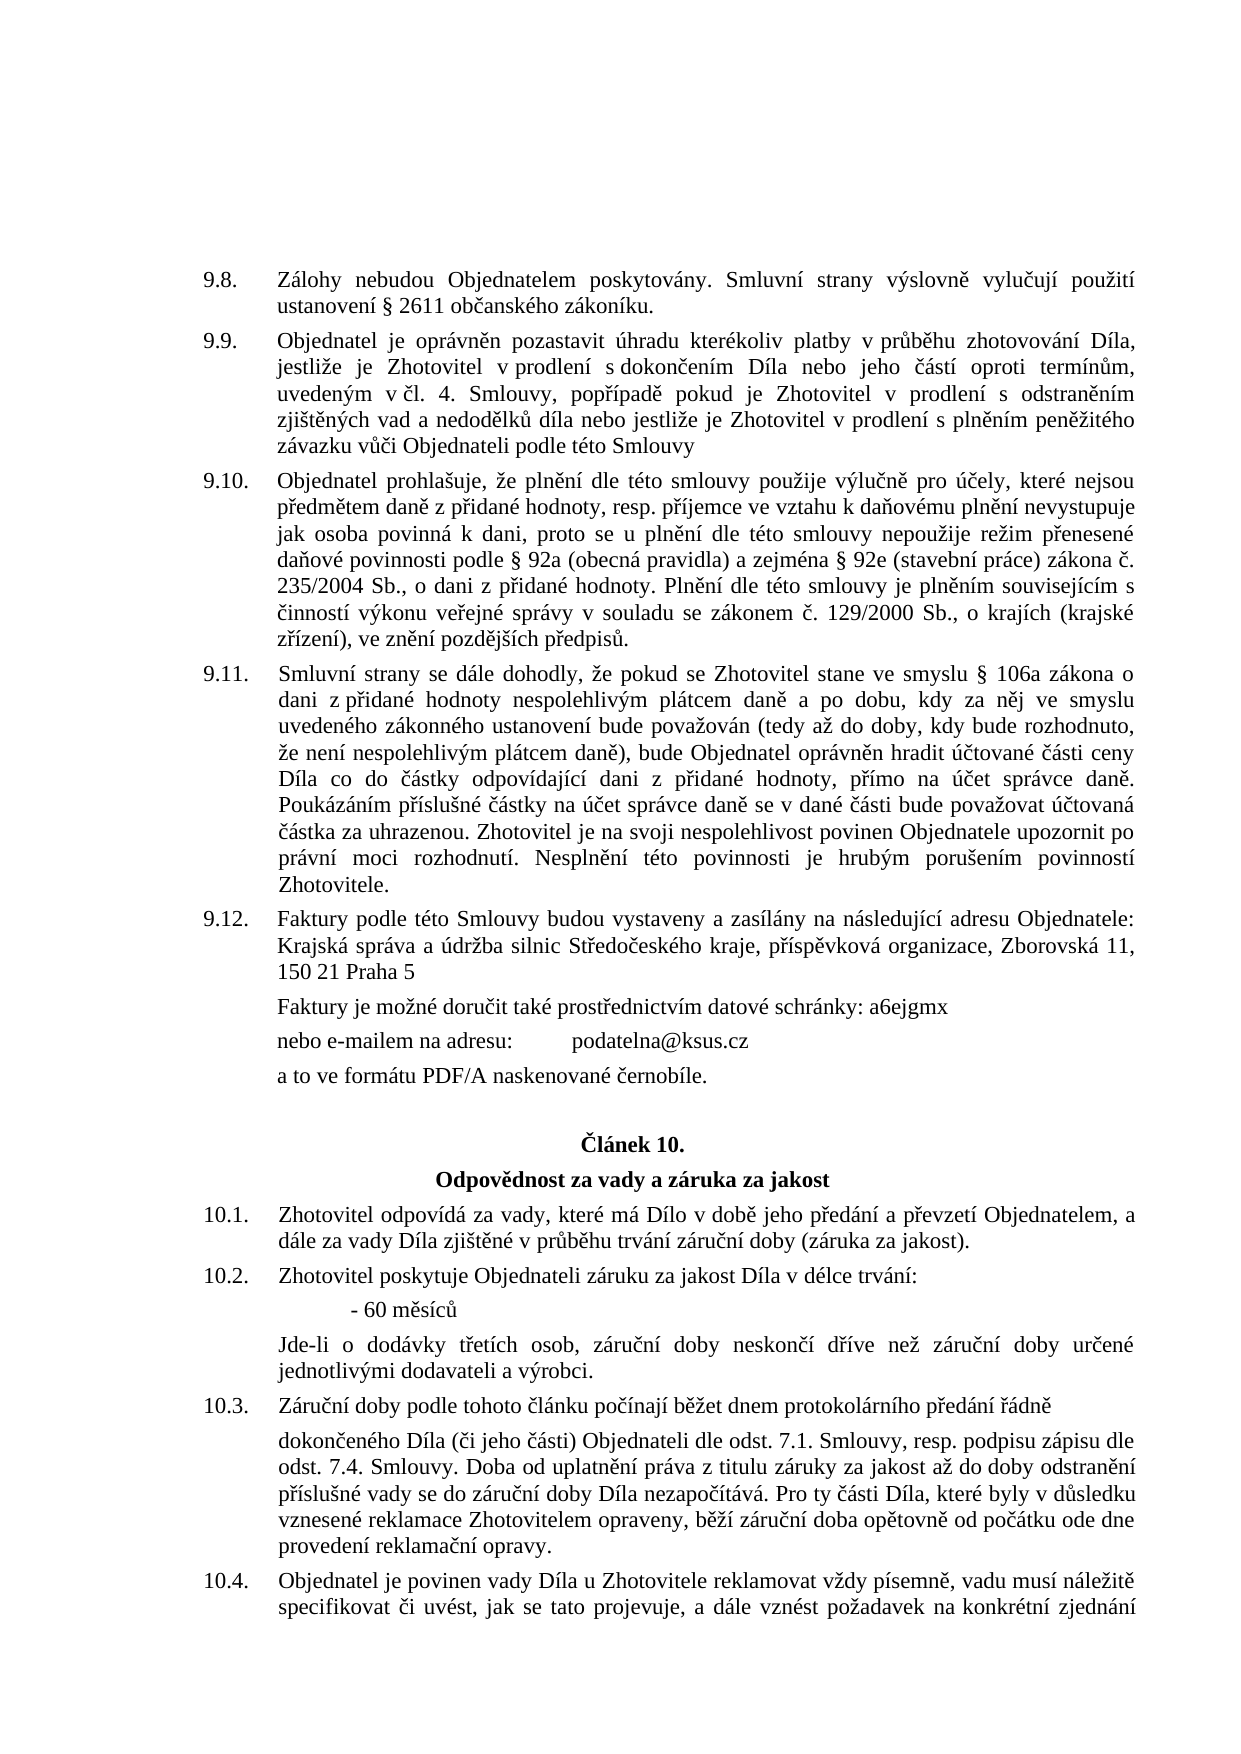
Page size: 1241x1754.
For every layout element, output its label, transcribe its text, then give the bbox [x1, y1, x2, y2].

list a to ve formátu PDF/A naskenované černobíle. [248, 1062, 1136, 1088]
text Záruční doby podle tohoto článku počínají běžet dnem protokolárního předání řádně [203, 1392, 1136, 1419]
list Faktury je možné doručit také prostřednictvím datové schránky: a6ejgmx [277, 993, 1136, 1019]
text Faktury podle této Smlouvy budou vystaveny a zasílány na následující adresu Objednatele: Krajská správa a údržba silnic Středočeského kraje, příspěvková organizace, Zborovská 11, 150 21 Praha 5 [203, 905, 1136, 984]
text Smluvní strany se dále dohodly, že pokud se Zhotovitel stane ve smyslu § 106a zákona o dani z přidané hodnoty nespolehlivým plátcem daně a po dobu, kdy za něj ve smyslu uvedeného zákonného ustanovení bude považován (tedy až do doby, kdy bude rozhodnuto, že není nespolehlivým plátcem daně), bude Objednatel oprávněn hradit účtované části ceny Díla co do částky odpovídající dani z přidané hodnoty, přímo na účet správce daně. Poukázáním příslušné částky na účet správce daně se v dané části bude považovat účtovaná částka za uhrazenou. Zhotovitel je na svoji nespolehlivost povinen Objednatele upozornit po právní moci rozhodnutí. Nesplnění této povinnosti je hrubým porušením povinností Zhotovitele. [203, 660, 1136, 897]
list Zhotovitel odpovídá za vady, které má Dílo v době jeho předání a převzetí Objednatelem, a dále za vady Díla zjištěné v průběhu trvání záruční doby (záruka za jakost). [203, 1201, 1136, 1253]
list nebo e-mailem na adresu: podatelna@ksus.cz [277, 1027, 1136, 1054]
list dokončeného Díla (či jeho části) Objednateli dle odst. 7.1. Smlouvy, resp. podpisu zápisu dle odst. 7.4. Smlouvy. Doba od uplatnění práva z titulu záruky za jakost až do doby odstranění příslušné vady se do záruční doby Díla nezapočítává. Pro ty části Díla, které byly v důsledku vznesené reklamace Zhotovitelem opraveny, běží záruční doba opětovně od počátku ode dne provedení reklamační opravy. [278, 1427, 1136, 1559]
text Zálohy nebudou Objednatelem poskytovány. Smluvní strany výslovně vylučují použití ustanovení § 2611 občanského zákoníku. [203, 266, 1136, 318]
text Zhotovitel poskytuje Objednateli záruku za jakost Díla v délce trvání: [203, 1262, 1136, 1288]
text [203, 1567, 1136, 1620]
list Jde-li o dodávky třetích osob, záruční doby neskončí dříve než záruční doby určené jednotlivými dodavateli a výrobci. [278, 1331, 1136, 1384]
text Objednatel je oprávněn pozastavit úhradu kterékoliv platby v průběhu zhotovování Díla, jestliže je Zhotovitel v prodlení s dokončením Díla nebo jeho částí oproti termínům, uvedeným v čl. 4. Smlouvy, popřípadě pokud je Zhotovitel v prodlení s odstraněním zjištěných vad a nedodělků díla nebo jestliže je Zhotovitel v prodlení s plněním peněžitého závazku vůči Objednateli podle této Smlouvy [203, 327, 1136, 459]
text Odpovědnost za vady a záruka za jakost [129, 1166, 1136, 1192]
list - 60 měsíců [278, 1297, 1136, 1323]
text Objednatel prohlašuje, že plnění dle této smlouvy použije výlučně pro účely, které nejsou předmětem daně z přidané hodnoty, resp. příjemce ve vztahu k daňovému plnění nevystupuje jak osoba povinná k dani, proto se u plnění dle této smlouvy nepoužije režim přenesené daňové povinnosti podle § 92a (obecná pravidla) a zejména § 92e (stavební práce) zákona č. 235/2004 Sb., o dani z přidané hodnoty. Plnění dle této smlouvy je plněním souvisejícím s činností výkonu veřejné správy v souladu se zákonem č. 129/2000 Sb., o krajích (krajské zřízení), ve znění pozdějších předpisů. [203, 467, 1136, 651]
